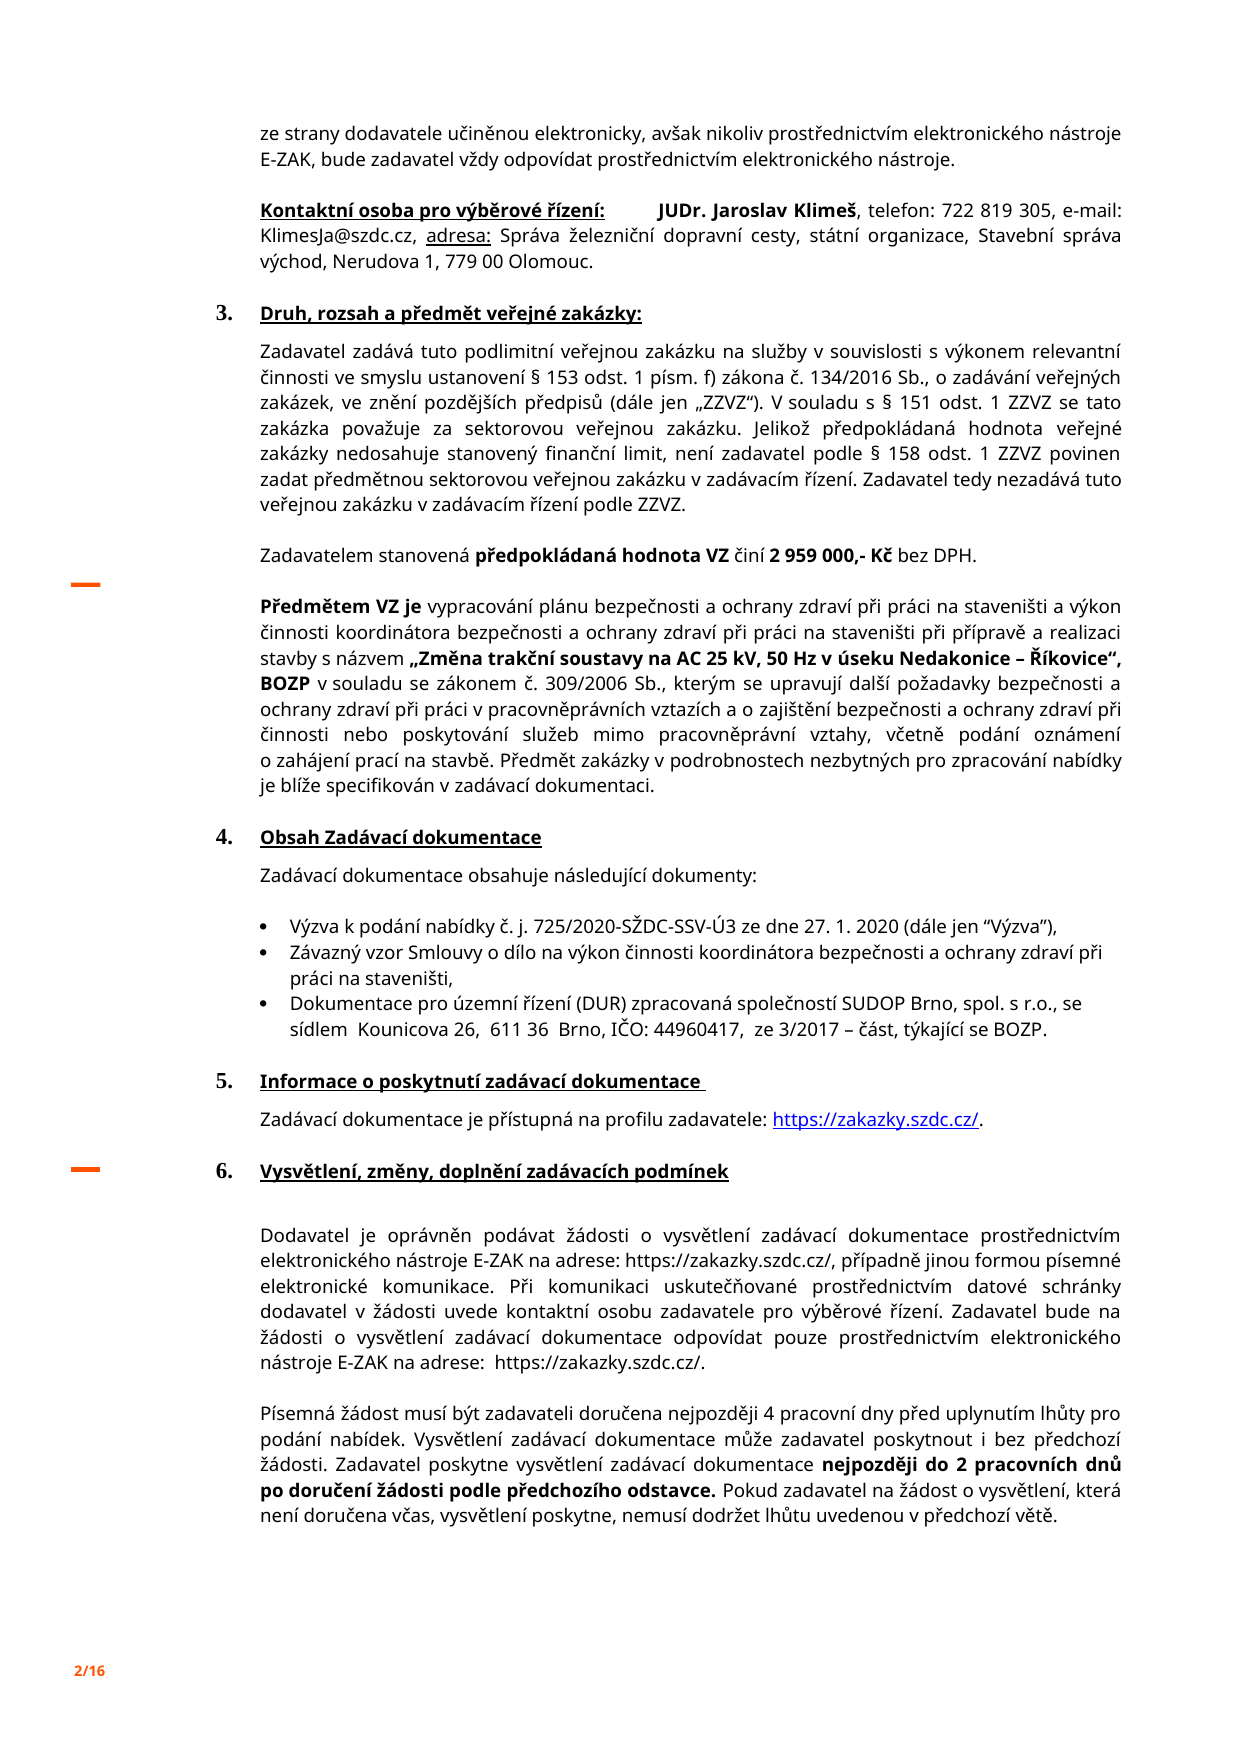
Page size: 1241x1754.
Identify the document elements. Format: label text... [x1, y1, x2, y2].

text Předmětem VZ je vypracování plánu bezpečnosti a ochrany zdraví při práci na staveništi a výkon činnosti koordinátora bezpečnosti a ochrany zdraví při práci na staveništi při přípravě a realizaci stavby s názvem „Změna trakční soustavy na AC 25 kV, 50 Hz v úseku Nedakonice – Říkovice“, BOZP v souladu se zákonem č. 309/2006 Sb., kterým se upravují další požadavky bezpečnosti a ochrany zdraví při práci v pracovněprávních vztazích a o zajištění bezpečnosti a ochrany zdraví při činnosti nebo poskytování služeb mimo pracovněprávní vztahy, včetně podání oznámení o zahájení prací na stavbě. Předmět zakázky v podrobnostech nezbytných pro zpracování nabídky je blíže specifikován v zadávací dokumentaci. [260, 594, 1122, 798]
text Zadavatelem stanovená předpokládaná hodnota VZ činí 2 959 000,- Kč bez DPH. [260, 543, 1122, 568]
list Druh, rozsah a předmět veřejné zakázky: [216, 299, 1122, 326]
text Zadávací dokumentace obsahuje následující dokumenty: [260, 863, 1122, 888]
list Obsah Zadávací dokumentace [216, 823, 1122, 850]
list Vysvětlení, změny, doplnění zadávacích podmínek [216, 1157, 1122, 1184]
text Zadávací dokumentace je přístupná na profilu zadavatele: https://zakazky.szdc.cz/. [260, 1106, 1122, 1132]
list Výzva k podání nabídky č. j. 725/2020-SŽDC-SSV-Ú3 ze dne 27. 1. 2020 (dále jen “Výzva”), [260, 914, 1122, 939]
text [260, 121, 1122, 172]
list Dokumentace pro územní řízení (DUR) zpracovaná společností SUDOP Brno, spol. s r.o., se sídlem Kounicova 26, 611 36 Brno, IČO: 44960417, ze 3/2017 – část, týkající se BOZP. [260, 990, 1122, 1041]
text Dodavatel je oprávněn podávat žádosti o vysvětlení zadávací dokumentace prostřednictvím elektronického nástroje E-ZAK na adrese: https://zakazky.szdc.cz/, případně jinou formou písemné elektronické komunikace. Při komunikaci uskutečňované prostřednictvím datové schránky dodavatel v žádosti uvede kontaktní osobu zadavatele pro výběrové řízení. Zadavatel bude na žádosti o vysvětlení zadávací dokumentace odpovídat pouze prostřednictvím elektronického nástroje E-ZAK na adrese: https://zakazky.szdc.cz/. [260, 1222, 1122, 1375]
list Informace o poskytnutí zadávací dokumentace [216, 1067, 1122, 1094]
text Zadavatel zadává tuto podlimitní veřejnou zakázku na služby v souvislosti s výkonem relevantní činnosti ve smyslu ustanovení § 153 odst. 1 písm. f) zákona č. 134/2016 Sb., o zadávání veřejných zakázek, ve znění pozdějších předpisů (dále jen „ZZVZ“). V souladu s § 151 odst. 1 ZZVZ se tato zakázka považuje za sektorovou veřejnou zakázku. Jelikož předpokládaná hodnota veřejné zakázky nedosahuje stanovený finanční limit, není zadavatel podle § 158 odst. 1 ZZVZ povinen zadat předmětnou sektorovou veřejnou zakázku v zadávacím řízení. Zadavatel tedy nezadává tuto veřejnou zakázku v zadávacím řízení podle ZZVZ. [260, 338, 1122, 517]
text Písemná žádost musí být zadavateli doručena nejpozději 4 pracovní dny před uplynutím lhůty pro podání nabídek. Vysvětlení zadávací dokumentace může zadavatel poskytnout i bez předchozí žádosti. Zadavatel poskytne vysvětlení zadávací dokumentace nejpozději do 2 pracovních dnů po doručení žádosti podle předchozího odstavce. Pokud zadavatel na žádost o vysvětlení, která není doručena včas, vysvětlení poskytne, nemusí dodržet lhůtu uvedenou v předchozí větě. [260, 1401, 1122, 1528]
text Kontaktní osoba pro výběrové řízení: JUDr. Jaroslav Klimeš, telefon: 722 819 305, e-mail: KlimesJa@szdc.cz, adresa: Správa železniční dopravní cesty, státní organizace, Stavební správa východ, Nerudova 1, 779 00 Olomouc. [260, 197, 1122, 274]
list Závazný vzor Smlouvy o dílo na výkon činnosti koordinátora bezpečnosti a ochrany zdraví při práci na staveništi, [260, 939, 1122, 990]
